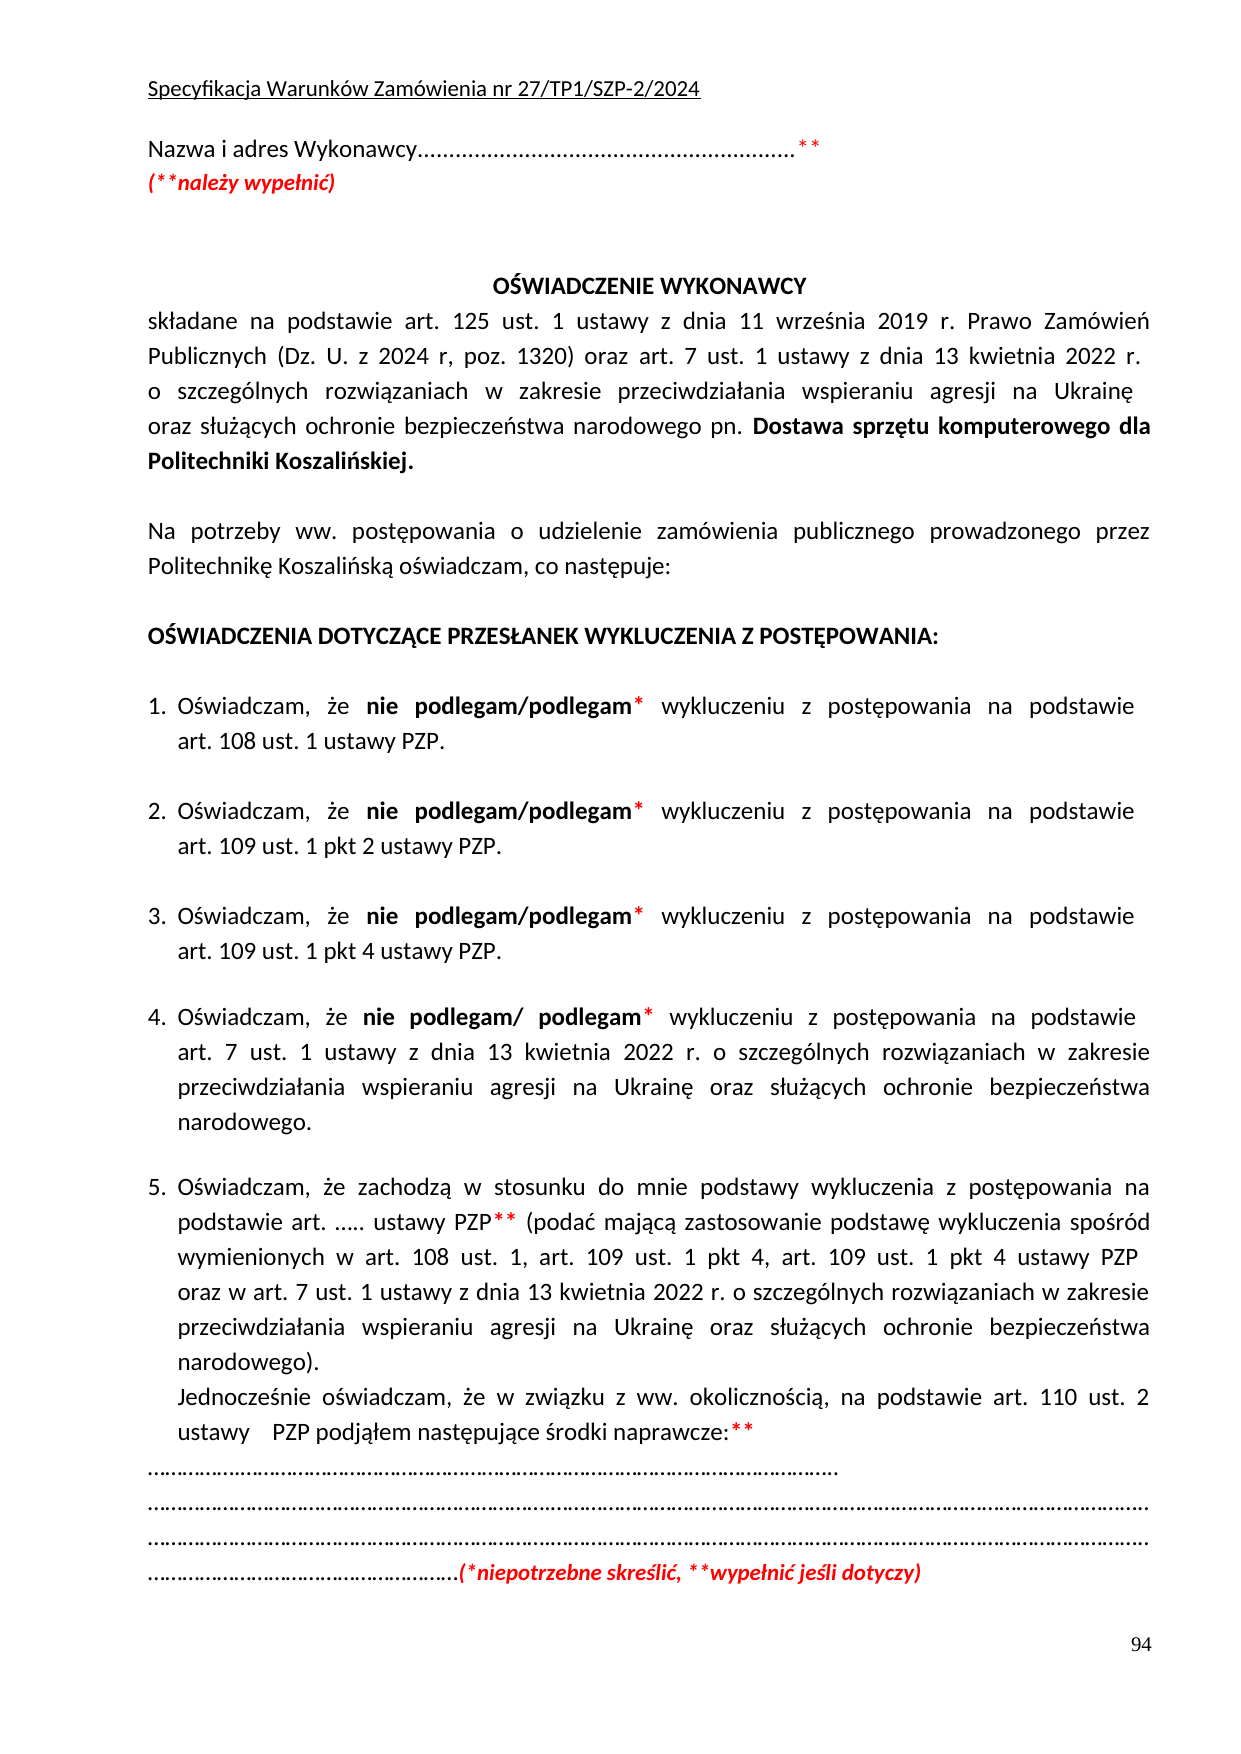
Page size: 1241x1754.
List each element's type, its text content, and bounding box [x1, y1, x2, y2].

text Jednocześnie oświadczam, że w związku z ww. okolicznością, na podstawie art. 110 ust. 2 ustawy PZP podjąłem następujące środki naprawcze:** [177, 1381, 1152, 1447]
list Oświadczam, że nie podlegam/podlegam* wykluczeniu z postępowania na podstawie art. 109 ust. 1 pkt 4 ustawy PZP. [148, 900, 1152, 966]
text składane na podstawie art. 125 ust. 1 ustawy z dnia 11 września 2019 r. Prawo Zamówień Publicznych (Dz. U. z 2024 r, poz. 1320) oraz art. 7 ust. 1 ustawy z dnia 13 kwietnia 2022 r. o szczególnych rozwiązaniach w zakresie przeciwdziałania wspieraniu agresji na Ukrainę oraz służących ochronie bezpieczeństwa narodowego pn. Dostawa sprzętu komputerowego dla Politechniki Koszalińskiej. [148, 305, 1152, 476]
text Na potrzeby ww. postępowania o udzielenie zamówienia publicznego prowadzonego przez Politechnikę Koszalińską oświadczam, co następuje: [148, 515, 1152, 581]
text Nazwa i adres Wykonawcy............................................................** [148, 133, 1152, 163]
text …………….…………………………………………………………………………………………..…………………………………………………………….…………………………………………………………………………………………..…………………………………………………………….…………………………………………………………………………………………..………………………………………………(*niepotrzebne skreślić, **wypełnić jeśli dotyczy) [148, 1451, 1152, 1587]
text OŚWIADCZENIE WYKONAWCY [148, 270, 1152, 301]
list Oświadczam, że zachodzą w stosunku do mnie podstawy wykluczenia z postępowania na podstawie art. ….. ustawy PZP** (podać mającą zastosowanie podstawę wykluczenia spośród wymienionych w art. 108 ust. 1, art. 109 ust. 1 pkt 4, art. 109 ust. 1 pkt 4 ustawy PZP oraz w art. 7 ust. 1 ustawy z dnia 13 kwietnia 2022 r. o szczególnych rozwiązaniach w zakresie przeciwdziałania wspieraniu agresji na Ukrainę oraz służących ochronie bezpieczeństwa narodowego). [148, 1171, 1152, 1377]
list Oświadczam, że nie podlegam/podlegam* wykluczeniu z postępowania na podstawie art. 108 ust. 1 ustawy PZP. [148, 690, 1152, 756]
text OŚWIADCZENIA DOTYCZĄCE PRZESŁANEK WYKLUCZENIA Z POSTĘPOWANIA: [148, 620, 1152, 651]
list Oświadczam, że nie podlegam/podlegam* wykluczeniu z postępowania na podstawie art. 109 ust. 1 pkt 2 ustawy PZP. [148, 795, 1152, 861]
text (**należy wypełnić) [148, 168, 1152, 196]
list Oświadczam, że nie podlegam/ podlegam* wykluczeniu z postępowania na podstawie art. 7 ust. 1 ustawy z dnia 13 kwietnia 2022 r. o szczególnych rozwiązaniach w zakresie przeciwdziałania wspieraniu agresji na Ukrainę oraz służących ochronie bezpieczeństwa narodowego. [148, 1001, 1152, 1136]
